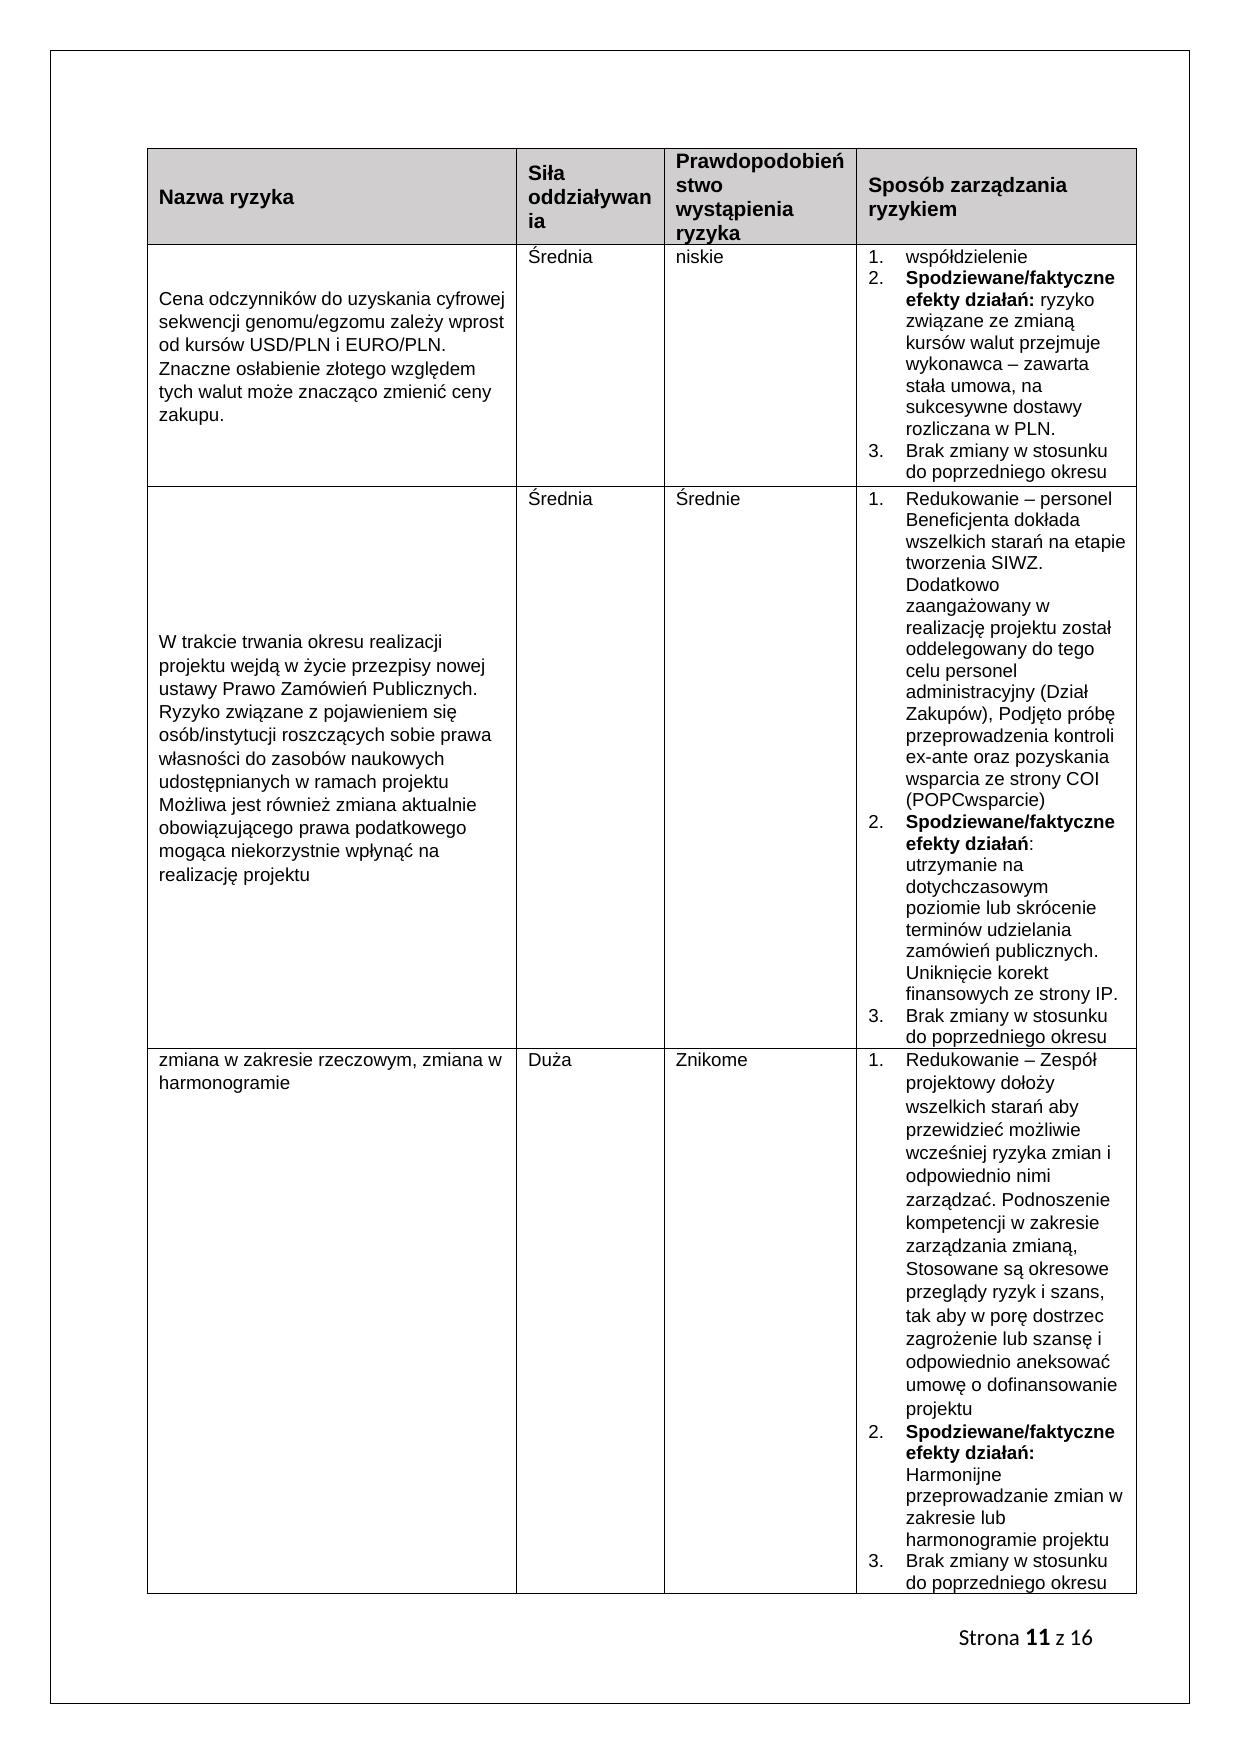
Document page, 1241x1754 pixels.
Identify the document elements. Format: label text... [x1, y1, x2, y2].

table_cell W trakcie trwania okresu realizacji projektu wejdą w życie przezpisy nowej ustawy Prawo Zamówień Publicznych. Ryzyko związane z pojawieniem się osób/instytucji roszczących sobie prawa własności do zasobów naukowych udostępnianych w ramach projektu Możliwa jest również zmiana aktualnie obowiązującego prawa podatkowego mogąca niekorzystnie wpłynąć na realizację projektu [148, 487, 516, 1048]
table_cell Redukowanie – personel Beneficjenta dokłada wszelkich starań na etapie tworzenia SIWZ. Dodatkowo zaangażowany w realizację projektu został oddelegowany do tego celu personel administracyjny (Dział Zakupów), Podjęto próbę przeprowadzenia kontroli ex-ante oraz pozyskania wsparcia ze strony COI (POPCwsparcie) Spodziewane/faktyczne efekty działań: utrzymanie na dotychczasowym poziomie lub skrócenie terminów udzielania zamówień publicznych. Uniknięcie korekt finansowych ze strony IP. Brak zmiany w stosunku do poprzedniego okresu [857, 487, 1136, 1048]
table_header Prawdopodobieństwo wystąpienia ryzyka [665, 149, 856, 244]
table_cell Średnie [665, 487, 856, 1048]
table_cell współdzielenie Spodziewane/faktyczne efekty działań: ryzyko związane ze zmianą kursów walut przejmuje wykonawca – zawarta stała umowa, na sukcesywne dostawy rozliczana w PLN. Brak zmiany w stosunku do poprzedniego okresu [857, 245, 1136, 486]
table_cell Cena odczynników do uzyskania cyfrowej sekwencji genomu/egzomu zależy wprost od kursów USD/PLN i EURO/PLN. Znaczne osłabienie złotego względem tych walut może znacząco zmienić ceny zakupu. [148, 245, 516, 486]
table_cell Duża [517, 1049, 664, 1593]
table_cell Średnia [517, 245, 664, 486]
table_cell Znikome [665, 1049, 856, 1593]
table_header Sposób zarządzania ryzykiem [857, 149, 1136, 244]
table_header Nazwa ryzyka [148, 149, 516, 244]
table_header Siła oddziaływania [517, 149, 664, 244]
table_cell Średnia [517, 487, 664, 1048]
table_cell niskie [665, 245, 856, 486]
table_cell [148, 1049, 516, 1593]
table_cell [857, 1049, 1136, 1593]
